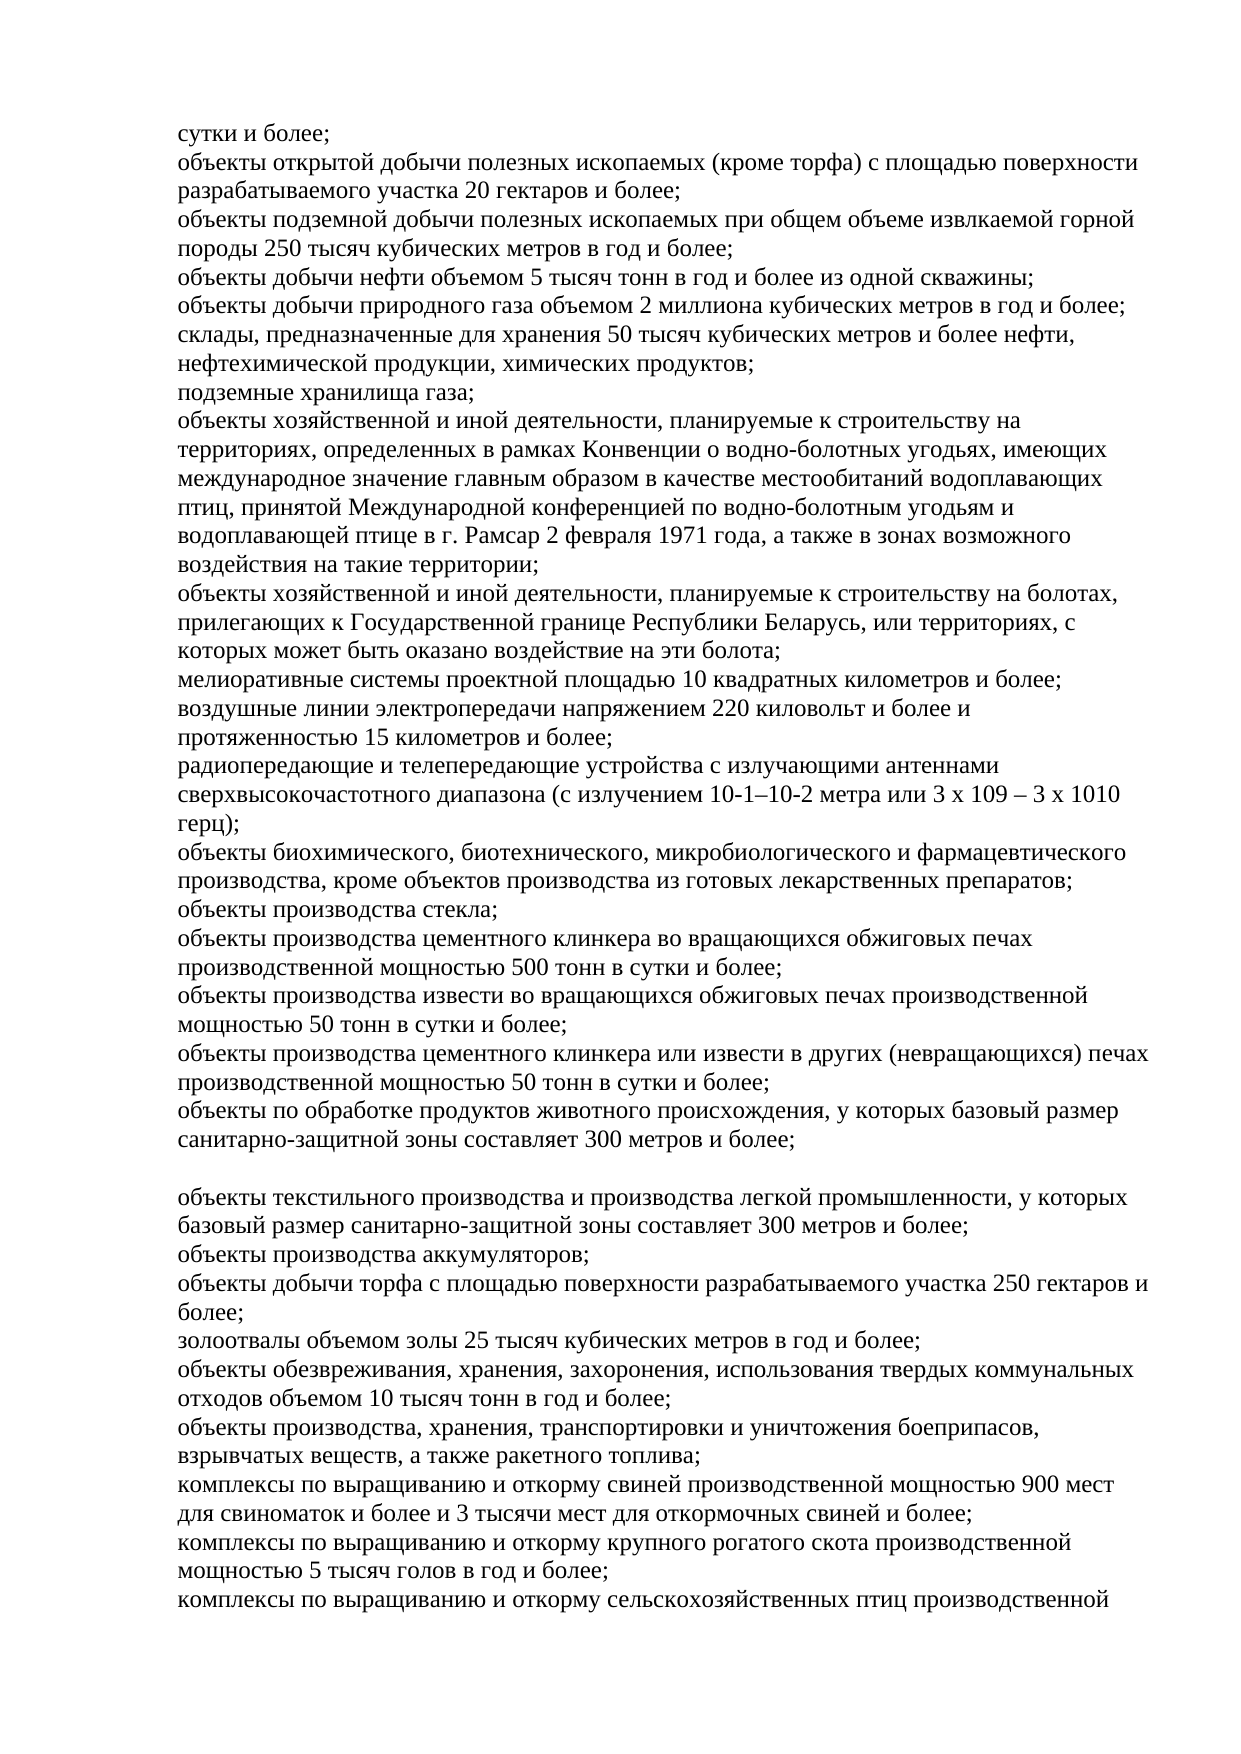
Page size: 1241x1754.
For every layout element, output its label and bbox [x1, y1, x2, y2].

text [177, 118, 1152, 1613]
